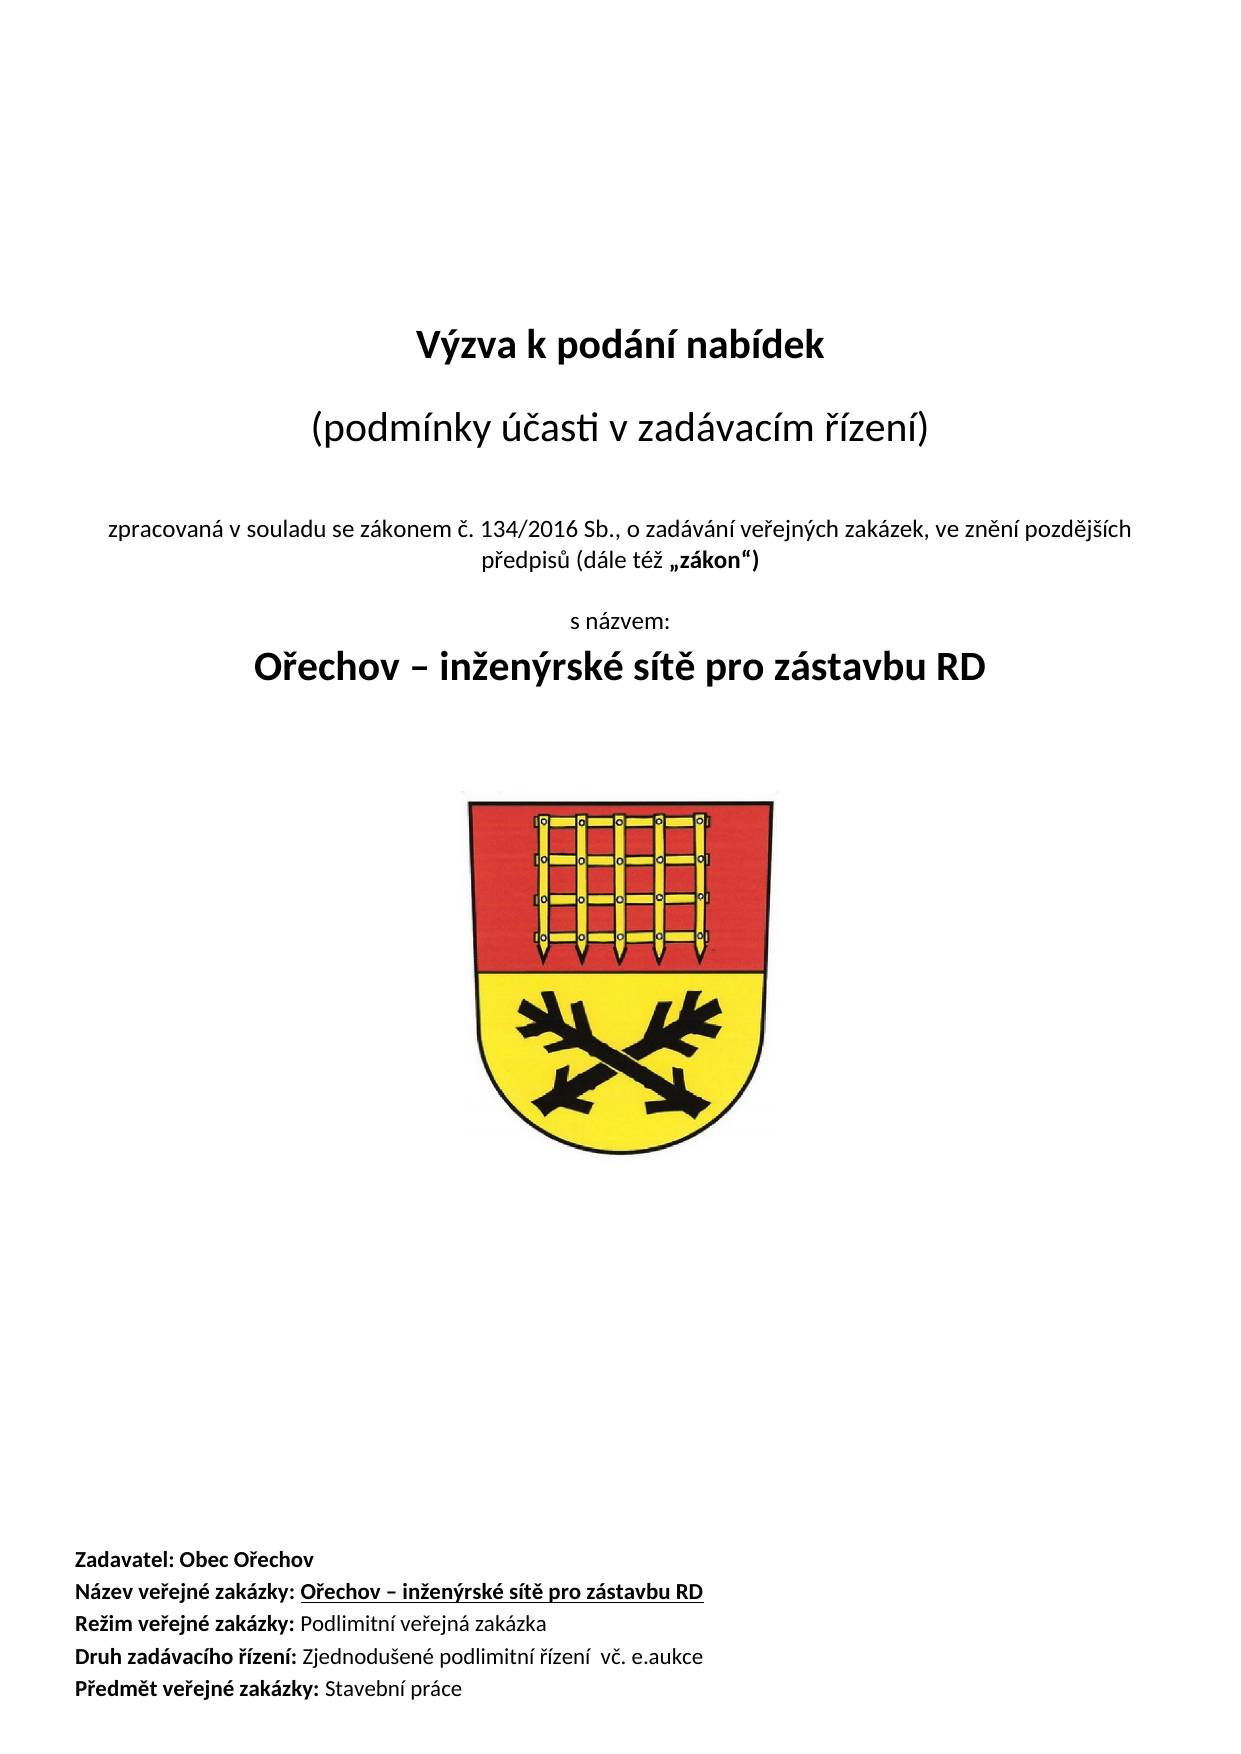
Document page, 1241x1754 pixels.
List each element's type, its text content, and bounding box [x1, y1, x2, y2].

text Zadavatel: Obec Ořechov Název veřejné zakázky: Ořechov – inženýrské sítě pro zástavbu RD [75, 1545, 1165, 1605]
text zpracovaná v souladu se zákonem č. 134/2016 Sb., o zadávání veřejných zakázek, ve znění pozdějších předpisů (dále též „zákon“) [75, 513, 1165, 574]
text Druh zadávacího řízení: Zjednodušené podlimitní řízení vč. e.aukce [75, 1642, 1165, 1670]
text Výzva k podání nabídek [75, 282, 1165, 369]
text Režim veřejné zakázky: Podlimitní veřejná zakázka [75, 1609, 1165, 1638]
subtitle (podmínky účasti v zadávacím řízení) [75, 401, 1165, 452]
text Předmět veřejné zakázky: Stavební práce [75, 1674, 1165, 1702]
picture [461, 791, 779, 1162]
text s názvem: [75, 605, 1165, 635]
text Ořechov – inženýrské sítě pro zástavbu RD [75, 640, 1165, 691]
